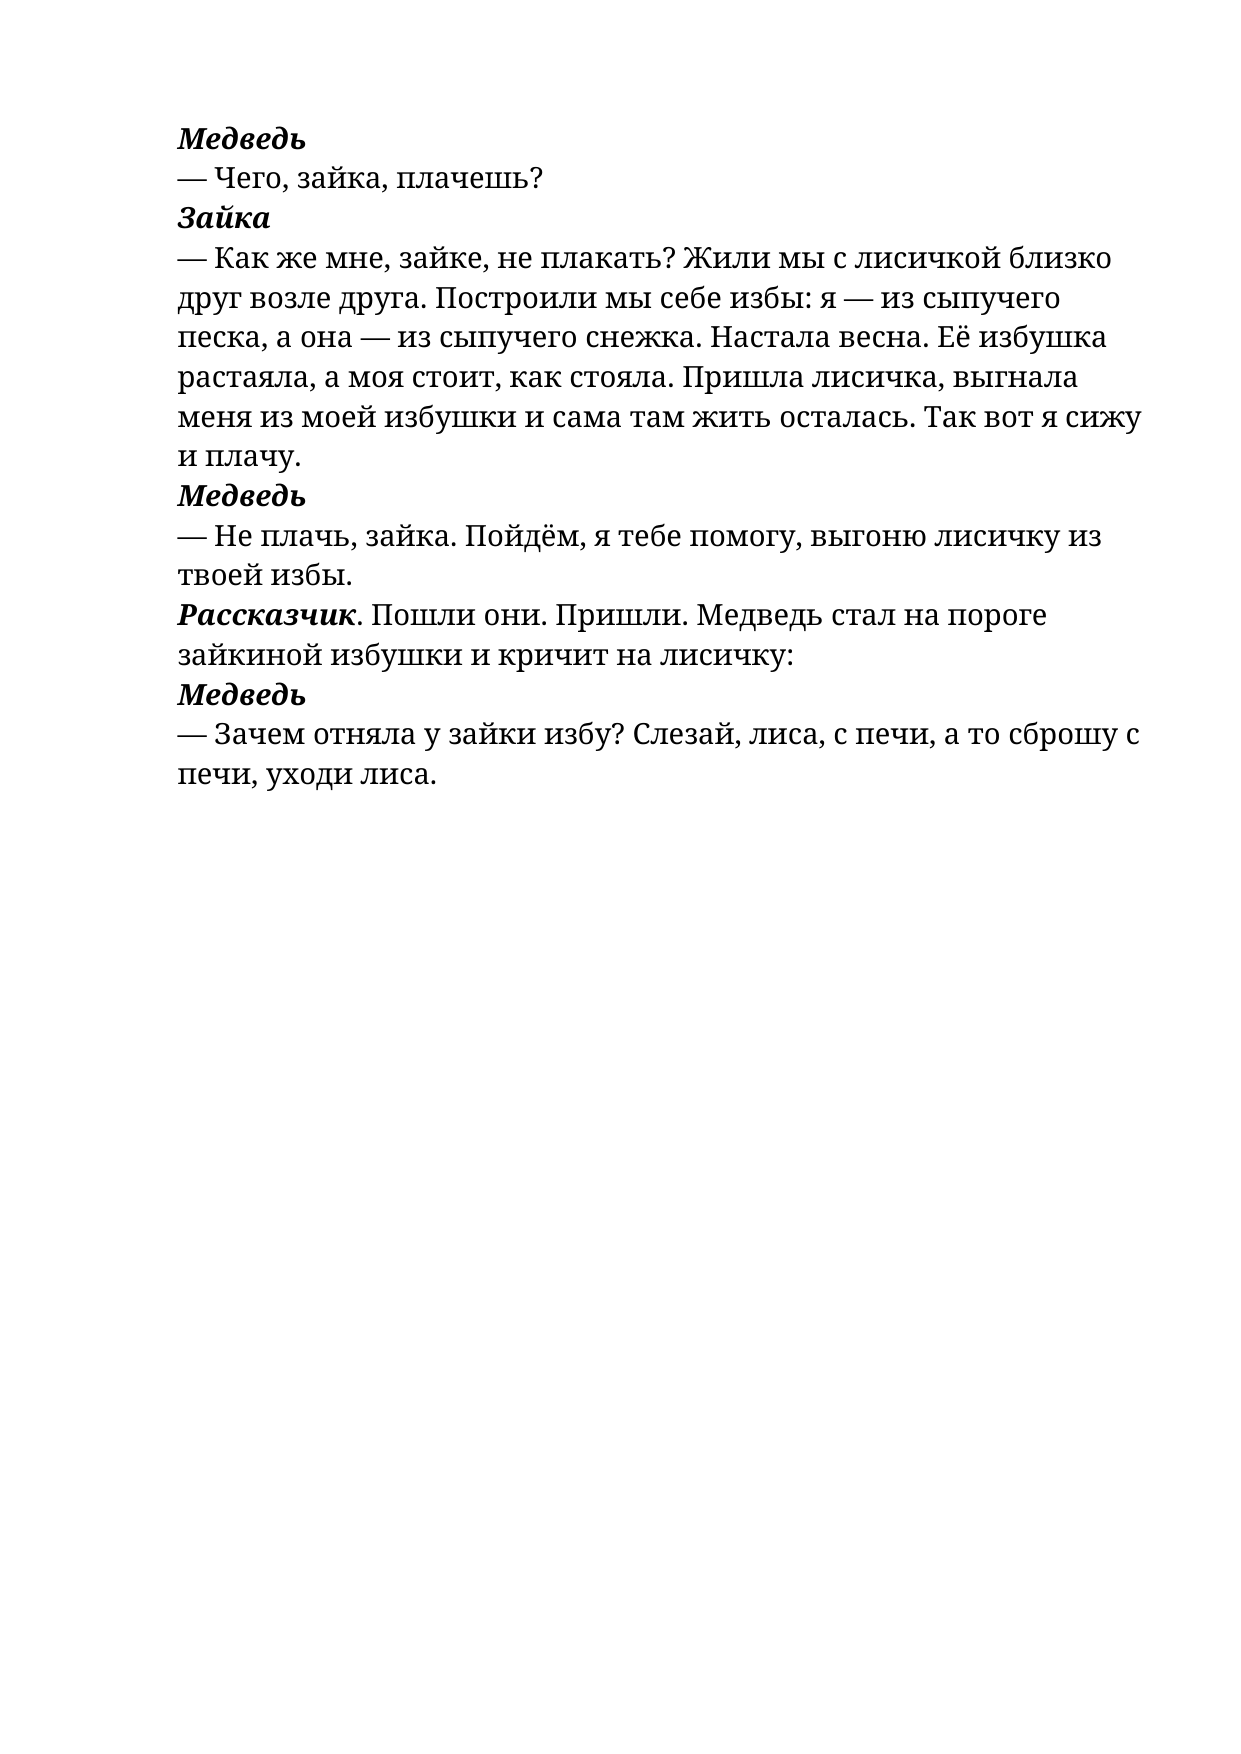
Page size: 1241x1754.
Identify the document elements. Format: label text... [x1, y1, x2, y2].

text — Не плачь, зайка. Пойдём, я тебе помогу, выгоню лисичку из твоей избы. [177, 515, 1152, 594]
text — Как же мне, зайке, не плакать? Жили мы с лисичкой близко друг возле друга. Построили мы себе избы: я — из сыпучего песка, а она — из сыпучего снежка. Настала весна. Её избушка растаяла, а моя стоит, как стояла. Пришла лисичка, выгнала меня из моей избушки и сама там жить осталась. Так вот я сижу и плачу. [177, 237, 1152, 475]
text Рассказчик. Пошли они. Пришли. Медведь стал на пороге зайкиной избушки и кричит на лисичку: [177, 594, 1152, 674]
text Медведь [177, 674, 1152, 713]
text — Чего, зайка, плачешь? [177, 158, 1152, 197]
text Зайка [177, 197, 1152, 237]
text Медведь [177, 118, 1152, 158]
text Медведь [177, 475, 1152, 515]
text — Зачем отняла у зайки избу? Слезай, лиса, с печи, а то сброшу с печи, уходи лиса. [177, 713, 1152, 793]
